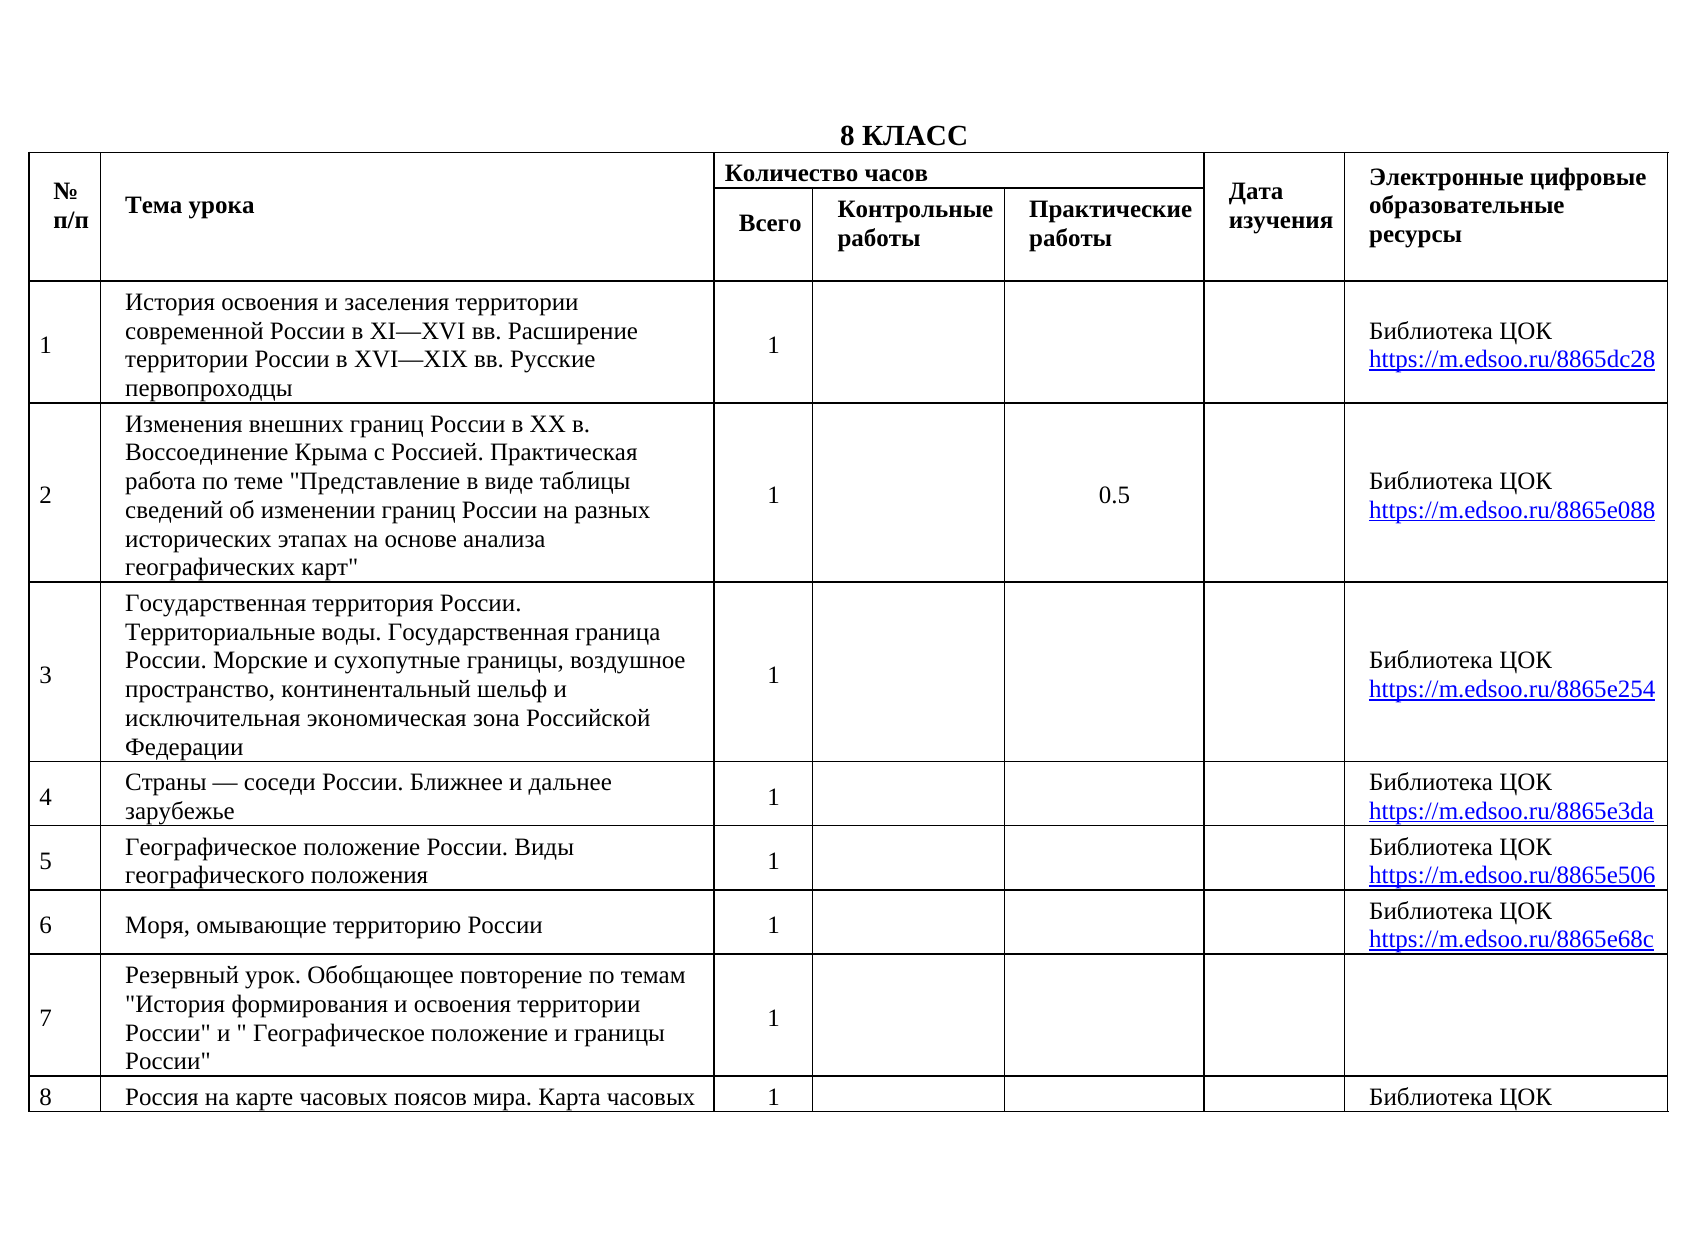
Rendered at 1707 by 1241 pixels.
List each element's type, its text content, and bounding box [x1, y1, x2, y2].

table_cell [1005, 826, 1203, 889]
table_cell 3 [30, 583, 100, 761]
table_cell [101, 1077, 713, 1111]
table_cell [1205, 1077, 1344, 1111]
table_cell [813, 762, 1004, 825]
table_cell 1 [715, 404, 812, 581]
table_cell Библиотека ЦОК https://m.edsoo.ru/8865e3da [1345, 762, 1667, 825]
table_cell [1205, 404, 1344, 581]
table_cell 1 [715, 955, 812, 1075]
table_header Тема урока [101, 153, 713, 280]
table_header Дата изучения [1205, 153, 1344, 280]
table_cell [1005, 282, 1203, 402]
table_cell Библиотека ЦОК https://m.edsoo.ru/8865e088 [1345, 404, 1667, 581]
table_cell 8 [30, 1077, 100, 1111]
table_cell 1 [30, 282, 100, 402]
table_cell Страны — соседи России. Ближнее и дальнее зарубежье [101, 762, 713, 825]
table_cell 5 [30, 826, 100, 889]
table_cell 7 [30, 955, 100, 1075]
table_header № п/п [30, 153, 100, 280]
table_cell Географическое положение России. Виды географического положения [101, 826, 713, 889]
table_cell [1205, 826, 1344, 889]
table_cell [813, 955, 1004, 1075]
table_cell Моря, омывающие территорию России [101, 891, 713, 953]
table_cell Изменения внешних границ России в ХХ в. Воссоединение Крыма с Россией. Практическая работа по теме "Представление в виде таблицы сведений об изменении границ России на разных исторических этапах на основе анализа географических карт" [101, 404, 713, 581]
table_cell [1005, 1077, 1203, 1111]
table_cell 1 [715, 891, 812, 953]
table_cell 4 [30, 762, 100, 825]
table_cell Контрольные работы [813, 189, 1004, 280]
table_cell 6 [30, 891, 100, 953]
table_cell [813, 404, 1004, 581]
table_cell [1205, 955, 1344, 1075]
table_cell [1005, 955, 1203, 1075]
table_cell [813, 583, 1004, 761]
table_cell 1 [715, 826, 812, 889]
table_cell Резервный урок. Обобщающее повторение по темам "История формирования и освоения территории России" и " Географическое положение и границы России" [101, 955, 713, 1075]
table_cell 1 [715, 583, 812, 761]
table_cell [1345, 955, 1667, 1075]
table_cell [1205, 762, 1344, 825]
text 8 КЛАСС [190, 118, 1618, 152]
table_cell Библиотека ЦОК https://m.edsoo.ru/8865dc28 [1345, 282, 1667, 402]
table_cell Всего [715, 189, 812, 280]
table_cell [813, 282, 1004, 402]
table_cell История освоения и заселения территории современной России в XI—XVI вв. Расширение территории России в XVI—XIX вв. Русские первопроходцы [101, 282, 713, 402]
table_cell [813, 1077, 1004, 1111]
table_cell [1005, 583, 1203, 761]
table_cell Библиотека ЦОК https://m.edsoo.ru/8865e254 [1345, 583, 1667, 761]
table_cell [1005, 891, 1203, 953]
table_cell 1 [715, 282, 812, 402]
table_cell [1205, 891, 1344, 953]
table_cell 1 [715, 1077, 812, 1111]
table_cell [1205, 583, 1344, 761]
table_cell [1205, 282, 1344, 402]
table_header Количество часов [715, 153, 1203, 187]
table_header Электронные цифровые образовательные ресурсы [1345, 153, 1667, 280]
table_cell [1005, 762, 1203, 825]
table_cell 1 [715, 762, 812, 825]
table_cell [813, 826, 1004, 889]
table_cell Практические работы [1005, 189, 1203, 280]
table_cell Государственная территория России. Территориальные воды. Государственная граница России. Морские и сухопутные границы, воздушное пространство, континентальный шельф и исключительная экономическая зона Российской Федерации [101, 583, 713, 761]
table_cell [813, 891, 1004, 953]
table_cell Библиотека ЦОК https://m.edsoo.ru/8865e506 [1345, 826, 1667, 889]
table_cell Библиотека ЦОК https://m.edsoo.ru/8865e68c [1345, 891, 1667, 953]
table_cell 2 [30, 404, 100, 581]
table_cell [1345, 1077, 1667, 1111]
table_cell 0.5 [1005, 404, 1203, 581]
